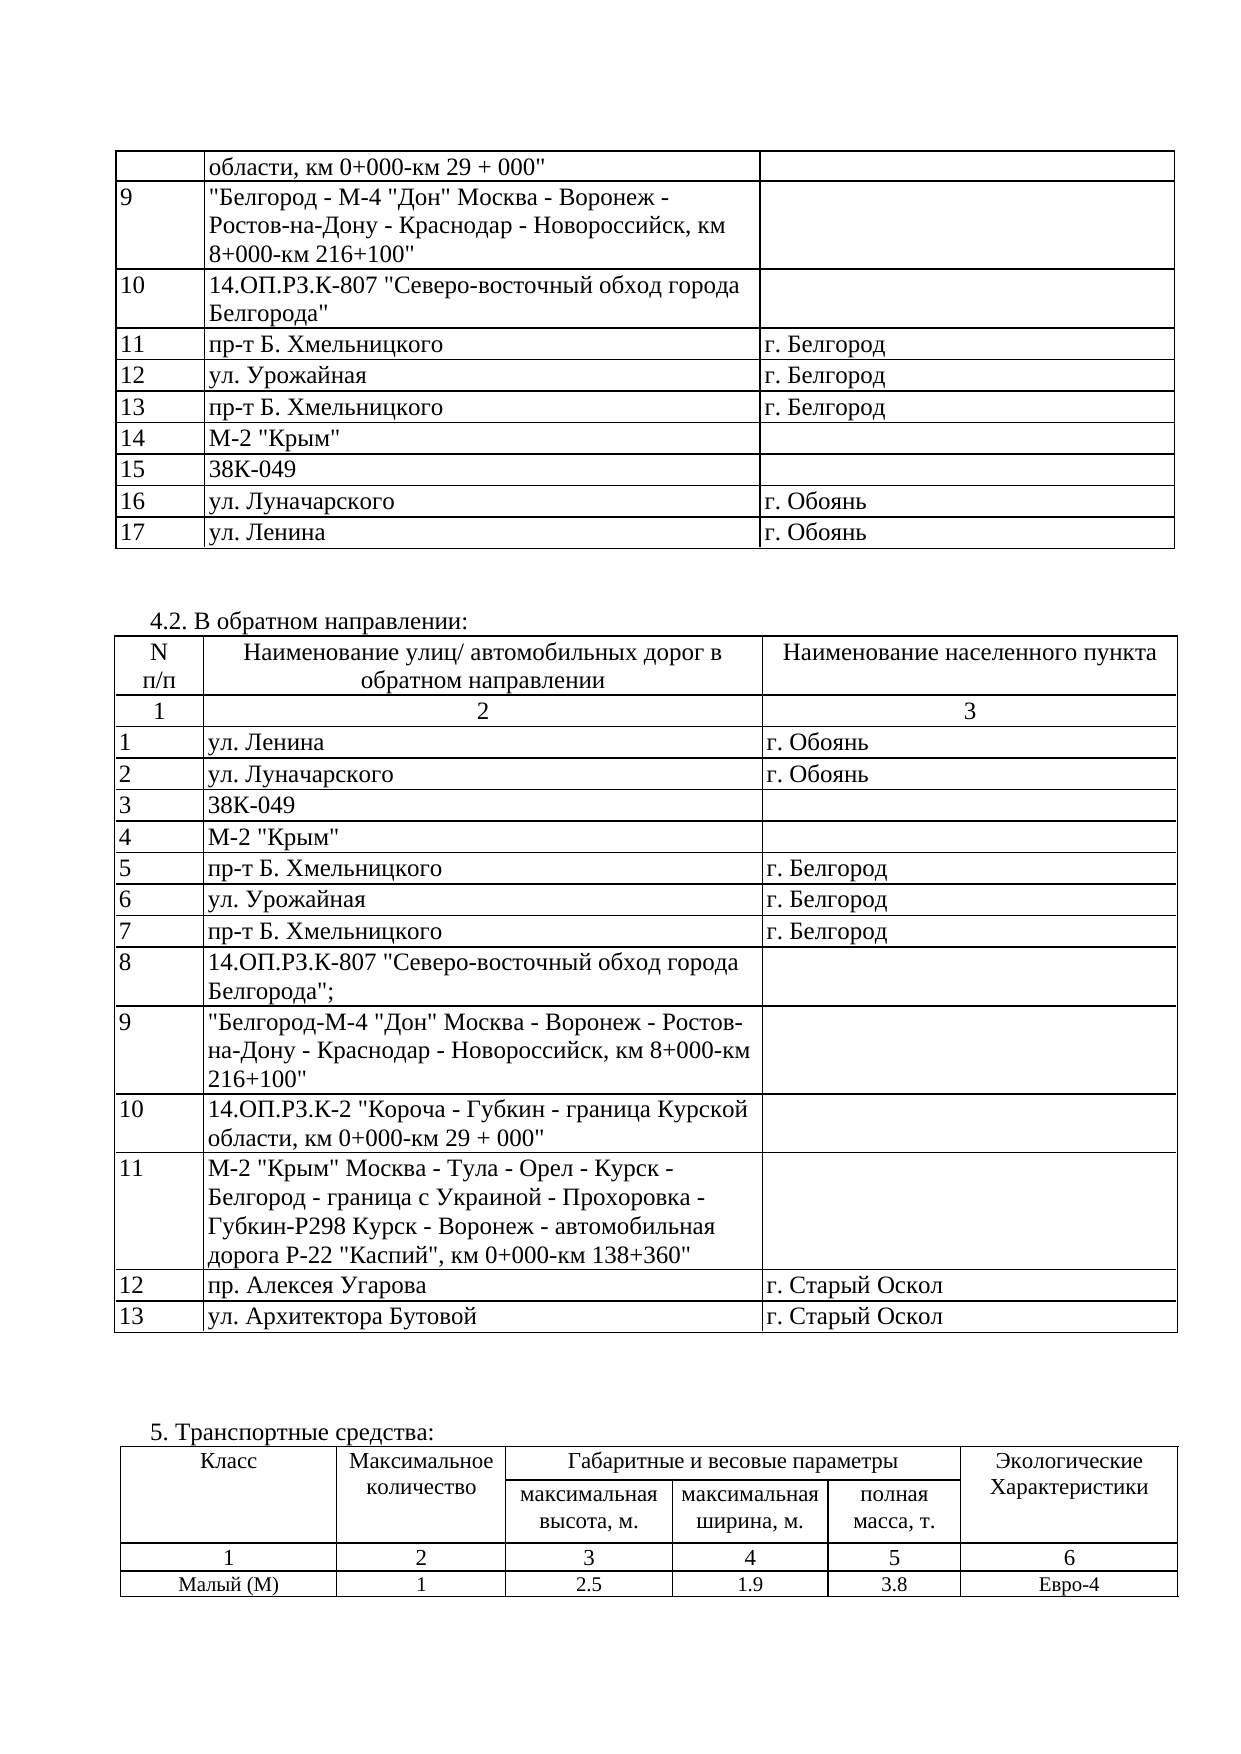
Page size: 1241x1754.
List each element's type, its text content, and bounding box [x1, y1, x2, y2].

table_cell 8 [117, 152, 204, 180]
table_cell 11 [117, 329, 204, 359]
table_header Наименование улиц/ автомобильных дорог в обратном направлении [204, 637, 762, 694]
table_cell г. Белгород [761, 360, 1174, 390]
table_cell г. Белгород [763, 883, 1177, 914]
table_cell пр-т Б. Хмельницкого [204, 853, 762, 883]
table_cell г. Обоянь [763, 726, 1177, 757]
table_cell 12 [117, 360, 204, 390]
table_cell г. Обоянь [763, 757, 1177, 789]
table_cell ул. Урожайная [205, 360, 759, 390]
table_cell пр. Алексея Угарова [204, 1270, 762, 1300]
table_cell 10 [117, 270, 204, 327]
table_cell 2 [337, 1544, 505, 1570]
table_cell г. Белгород [763, 852, 1177, 883]
table_cell 38К-049 [204, 790, 762, 820]
table_cell 14 [117, 423, 204, 453]
table_cell [763, 789, 1177, 820]
table_cell ул. Луначарского [205, 486, 759, 516]
table_cell [763, 820, 1177, 852]
table_cell 1 [115, 727, 203, 757]
table_cell М-2 "Крым" [204, 822, 762, 852]
table_cell 10 [115, 1094, 203, 1152]
table_header Класс [121, 1447, 336, 1542]
table_cell 7 [115, 916, 203, 946]
table_cell 3 [115, 790, 203, 820]
table_cell пр-т Б. Хмельницкого [205, 392, 759, 422]
table_header Максимальное количество [337, 1447, 505, 1542]
table_cell 1 [115, 695, 203, 726]
table_cell 1 [121, 1544, 336, 1570]
table_cell 6 [115, 884, 203, 914]
table_cell 12 [115, 1270, 203, 1300]
table_cell 13 [115, 1301, 203, 1331]
table_cell 3.8 [829, 1572, 960, 1596]
table_cell 11 [115, 1153, 203, 1268]
table_cell г. Белгород [763, 915, 1177, 946]
table_cell [763, 1152, 1177, 1268]
table_cell Евро-4 [961, 1572, 1177, 1596]
table_header Габаритные и весовые параметры [506, 1447, 960, 1479]
table_cell ул. Ленина [204, 727, 762, 757]
text 4.2. В обратном направлении: [150, 606, 1090, 635]
table_cell 3 [763, 694, 1177, 726]
table_cell 4 [673, 1544, 827, 1570]
table_cell 1 [337, 1572, 505, 1596]
table_cell Малый (М) [121, 1572, 336, 1596]
table_cell 2 [115, 758, 203, 789]
table_cell [763, 1005, 1177, 1093]
table_cell 13 [117, 392, 204, 422]
table_cell [761, 270, 1174, 327]
table_cell М-2 "Крым" [205, 423, 759, 453]
table_cell 14.ОП.РЗ.К-807 "Северо-восточный обход города Белгорода" [205, 270, 759, 327]
table_cell пр-т Б. Хмельницкого [205, 329, 759, 359]
table_cell полная масса, т. [829, 1481, 960, 1542]
table_cell г. Белгород [761, 329, 1174, 359]
table_cell 1.9 [673, 1572, 827, 1596]
table_cell 9 [117, 182, 204, 268]
table_cell г. Белгород [761, 392, 1174, 422]
table_cell г. Обоянь [761, 518, 1174, 547]
table_header Экологические Характеристики [961, 1447, 1177, 1542]
table_cell 8 [115, 947, 203, 1005]
table_cell пр-т Б. Хмельницкого [204, 916, 762, 946]
table_cell [761, 182, 1174, 268]
table_cell г. Старый Оскол [763, 1300, 1177, 1331]
table_cell "Белгород - М-4 "Дон" Москва - Воронеж - Ростов-на-Дону - Краснодар - Новороссийск, км 8+000-км 216+100" [205, 182, 759, 268]
table_cell максимальная высота, м. [506, 1481, 672, 1542]
table_cell 15 [117, 455, 204, 484]
table_cell г. Старый Оскол [763, 1269, 1177, 1300]
table_header N п/п [115, 637, 203, 694]
table_cell 16 [117, 486, 204, 516]
table_cell ул. Урожайная [204, 885, 762, 914]
table_cell 9 [115, 1006, 203, 1093]
table_cell ул. Ленина [205, 518, 759, 547]
table_cell 14.ОП.РЗ.К-2 "Короча - Губкин - граница Курской области, км 0+000-км 29 + 000" [204, 1095, 762, 1152]
table_header Наименование населенного пункта [763, 637, 1177, 694]
table_cell [763, 1093, 1177, 1152]
table_cell 3 [506, 1544, 672, 1570]
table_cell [205, 152, 759, 180]
table_cell 14.ОП.РЗ.К-807 "Северо-восточный обход города Белгорода"; [204, 948, 762, 1005]
table_cell "Белгород-М-4 "Дон" Москва - Воронеж - Ростов-на-Дону - Краснодар - Новороссийск, км 8+000-км 216+100" [204, 1007, 762, 1093]
table_cell ул. Луначарского [204, 759, 762, 789]
table_cell [763, 946, 1177, 1005]
table_cell 6 [961, 1544, 1177, 1570]
table_cell ул. Архитектора Бутовой [204, 1302, 762, 1331]
text 5. Транспортные средства: [150, 1417, 1090, 1446]
table_cell М-2 "Крым" Москва - Тула - Орел - Курск - Белгород - граница с Украиной - Прохоровка - Губкин-Р298 Курск - Воронеж - автомобильная дорога Р-22 "Каспий", км 0+000-км 138+360" [204, 1153, 762, 1268]
table_cell [761, 152, 1174, 180]
table_cell 2 [204, 696, 762, 726]
table_cell [761, 423, 1174, 453]
table_cell 38К-049 [205, 455, 759, 484]
table_cell 2.5 [506, 1572, 672, 1596]
table_cell максимальная ширина, м. [673, 1481, 827, 1542]
table_cell 4 [115, 821, 203, 852]
table_cell 5 [829, 1544, 960, 1570]
table_cell г. Обоянь [761, 486, 1174, 516]
table_cell 5 [115, 853, 203, 883]
table_cell 17 [117, 518, 204, 547]
table_cell [761, 455, 1174, 484]
